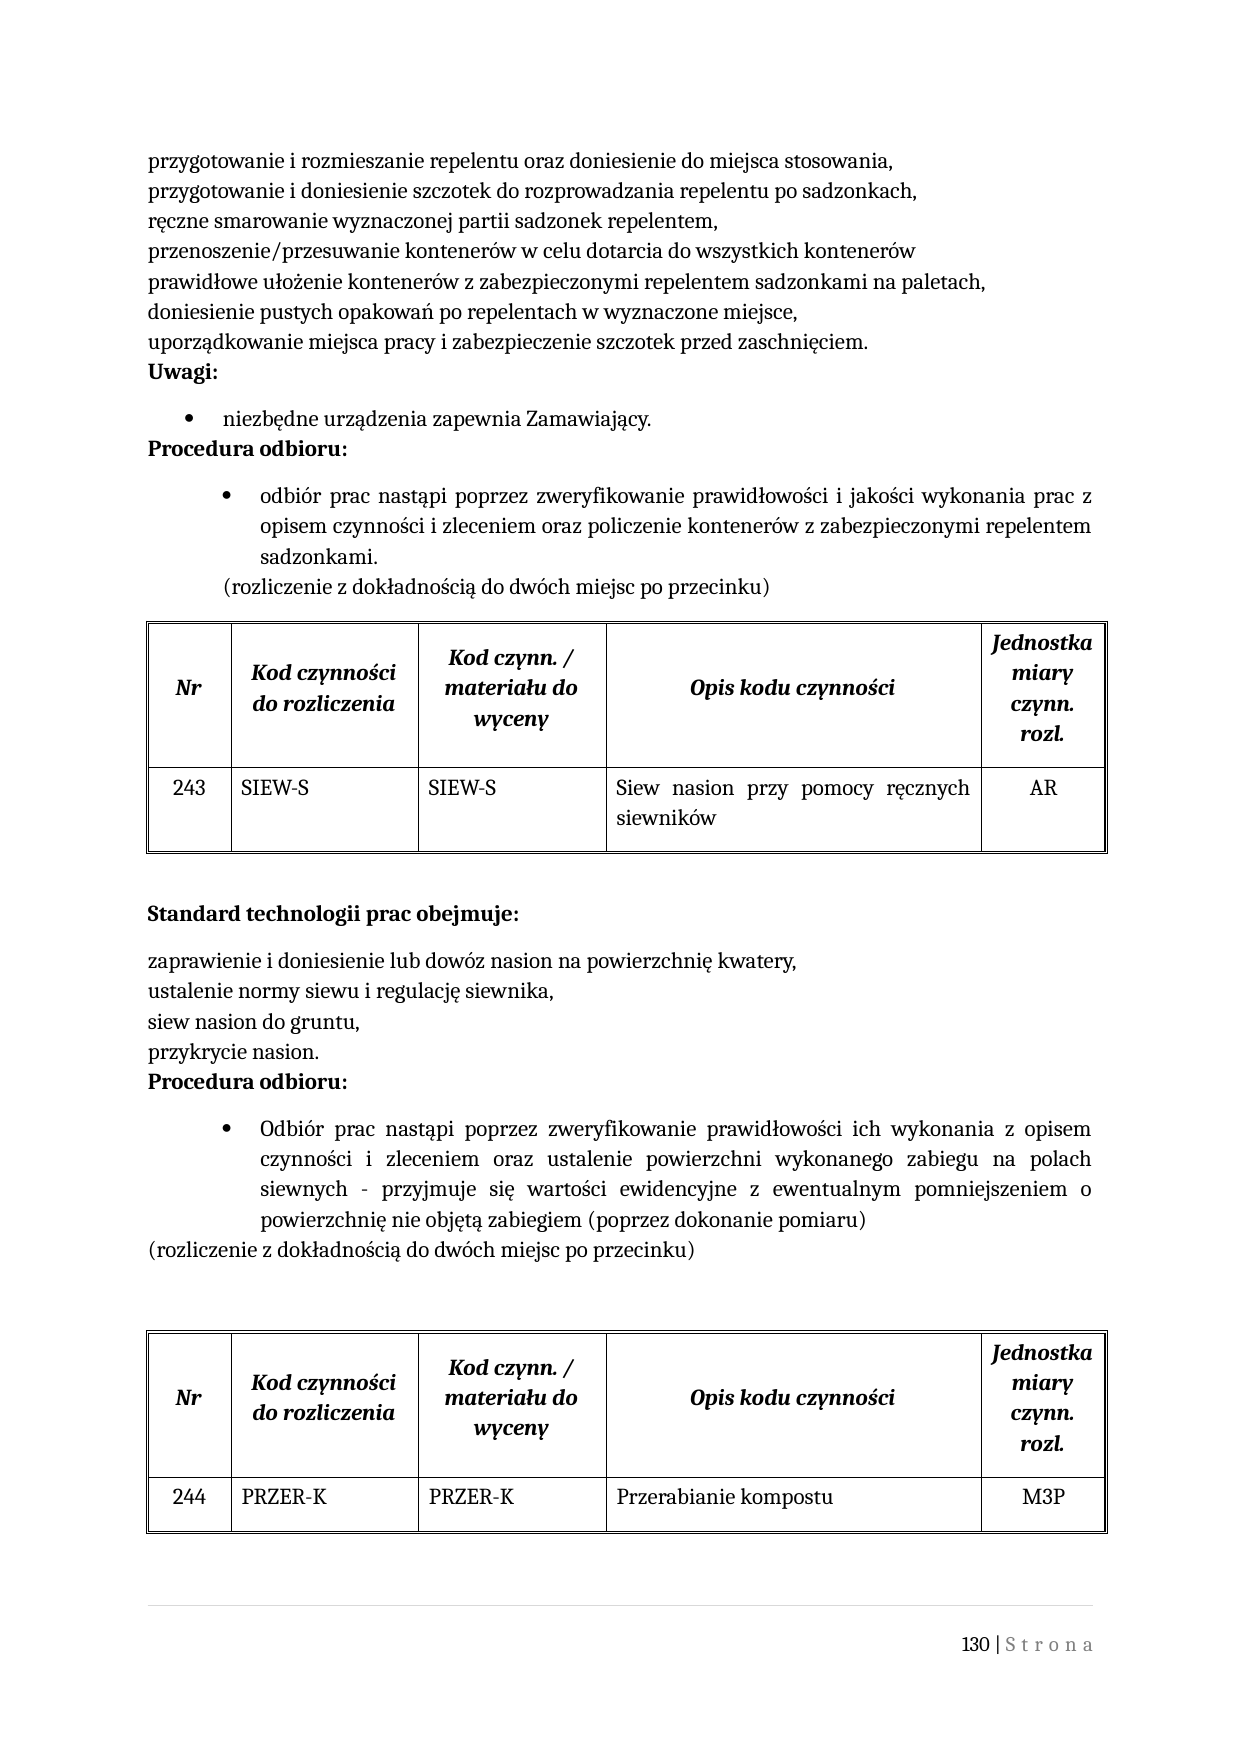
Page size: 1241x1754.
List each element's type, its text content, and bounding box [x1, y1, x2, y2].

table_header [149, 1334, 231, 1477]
text Procedura odbioru: [148, 1069, 1093, 1095]
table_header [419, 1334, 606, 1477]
text ręczne smarowanie wyznaczonej partii sadzonek repelentem, [148, 208, 1093, 234]
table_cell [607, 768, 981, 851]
text przygotowanie i rozmieszanie repelentu oraz doniesienie do miejsca stosowania, [148, 148, 1093, 174]
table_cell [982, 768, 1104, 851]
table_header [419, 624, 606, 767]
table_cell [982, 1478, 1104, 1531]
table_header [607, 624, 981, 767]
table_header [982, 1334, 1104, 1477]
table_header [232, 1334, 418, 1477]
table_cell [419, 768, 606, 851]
text ustalenie normy siewu i regulację siewnika, [148, 978, 1093, 1004]
text uporządkowanie miejsca pracy i zabezpieczenie szczotek przed zaschnięciem. [148, 329, 1093, 355]
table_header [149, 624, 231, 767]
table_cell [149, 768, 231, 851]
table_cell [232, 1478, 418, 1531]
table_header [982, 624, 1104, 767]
text przygotowanie i doniesienie szczotek do rozprowadzania repelentu po sadzonkach, [148, 178, 1093, 204]
text Standard technologii prac obejmuje: [148, 901, 1093, 927]
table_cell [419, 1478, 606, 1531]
list niezbędne urządzenia zapewnia Zamawiający. [185, 406, 1093, 432]
list odbiór prac nastąpi poprzez zweryfikowanie prawidłowości i jakości wykonania prac z opisem czynności i zleceniem oraz policzenie kontenerów z zabezpieczonymi repelentem sadzonkami. [223, 483, 1093, 570]
text doniesienie pustych opakowań po repelentach w wyznaczone miejsce, [148, 299, 1093, 325]
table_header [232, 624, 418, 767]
text Procedura odbioru: [148, 436, 1093, 462]
text siew nasion do gruntu, [148, 1008, 1093, 1035]
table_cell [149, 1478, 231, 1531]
list Odbiór prac nastąpi poprzez zweryfikowanie prawidłowości ich wykonania z opisem czynności i zleceniem oraz ustalenie powierzchni wykonanego zabiegu na polach siewnych - przyjmuje się wartości ewidencyjne z ewentualnym pomniejszeniem o powierzchnię nie objętą zabiegiem (poprzez dokonanie pomiaru) [223, 1116, 1093, 1233]
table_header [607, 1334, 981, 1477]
text prawidłowe ułożenie kontenerów z zabezpieczonymi repelentem sadzonkami na paletach, [148, 268, 1093, 295]
text Uwagi: [148, 359, 1093, 385]
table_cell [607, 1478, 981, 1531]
text (rozliczenie z dokładnością do dwóch miejsc po przecinku) [148, 1237, 1093, 1263]
text przenoszenie/przesuwanie kontenerów w celu dotarcia do wszystkich kontenerów [148, 238, 1093, 264]
text (rozliczenie z dokładnością do dwóch miejsc po przecinku) [223, 574, 1093, 600]
text przykrycie nasion. [148, 1039, 1093, 1065]
text zaprawienie i doniesienie lub dowóz nasion na powierzchnię kwatery, [148, 948, 1093, 974]
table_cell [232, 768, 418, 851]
